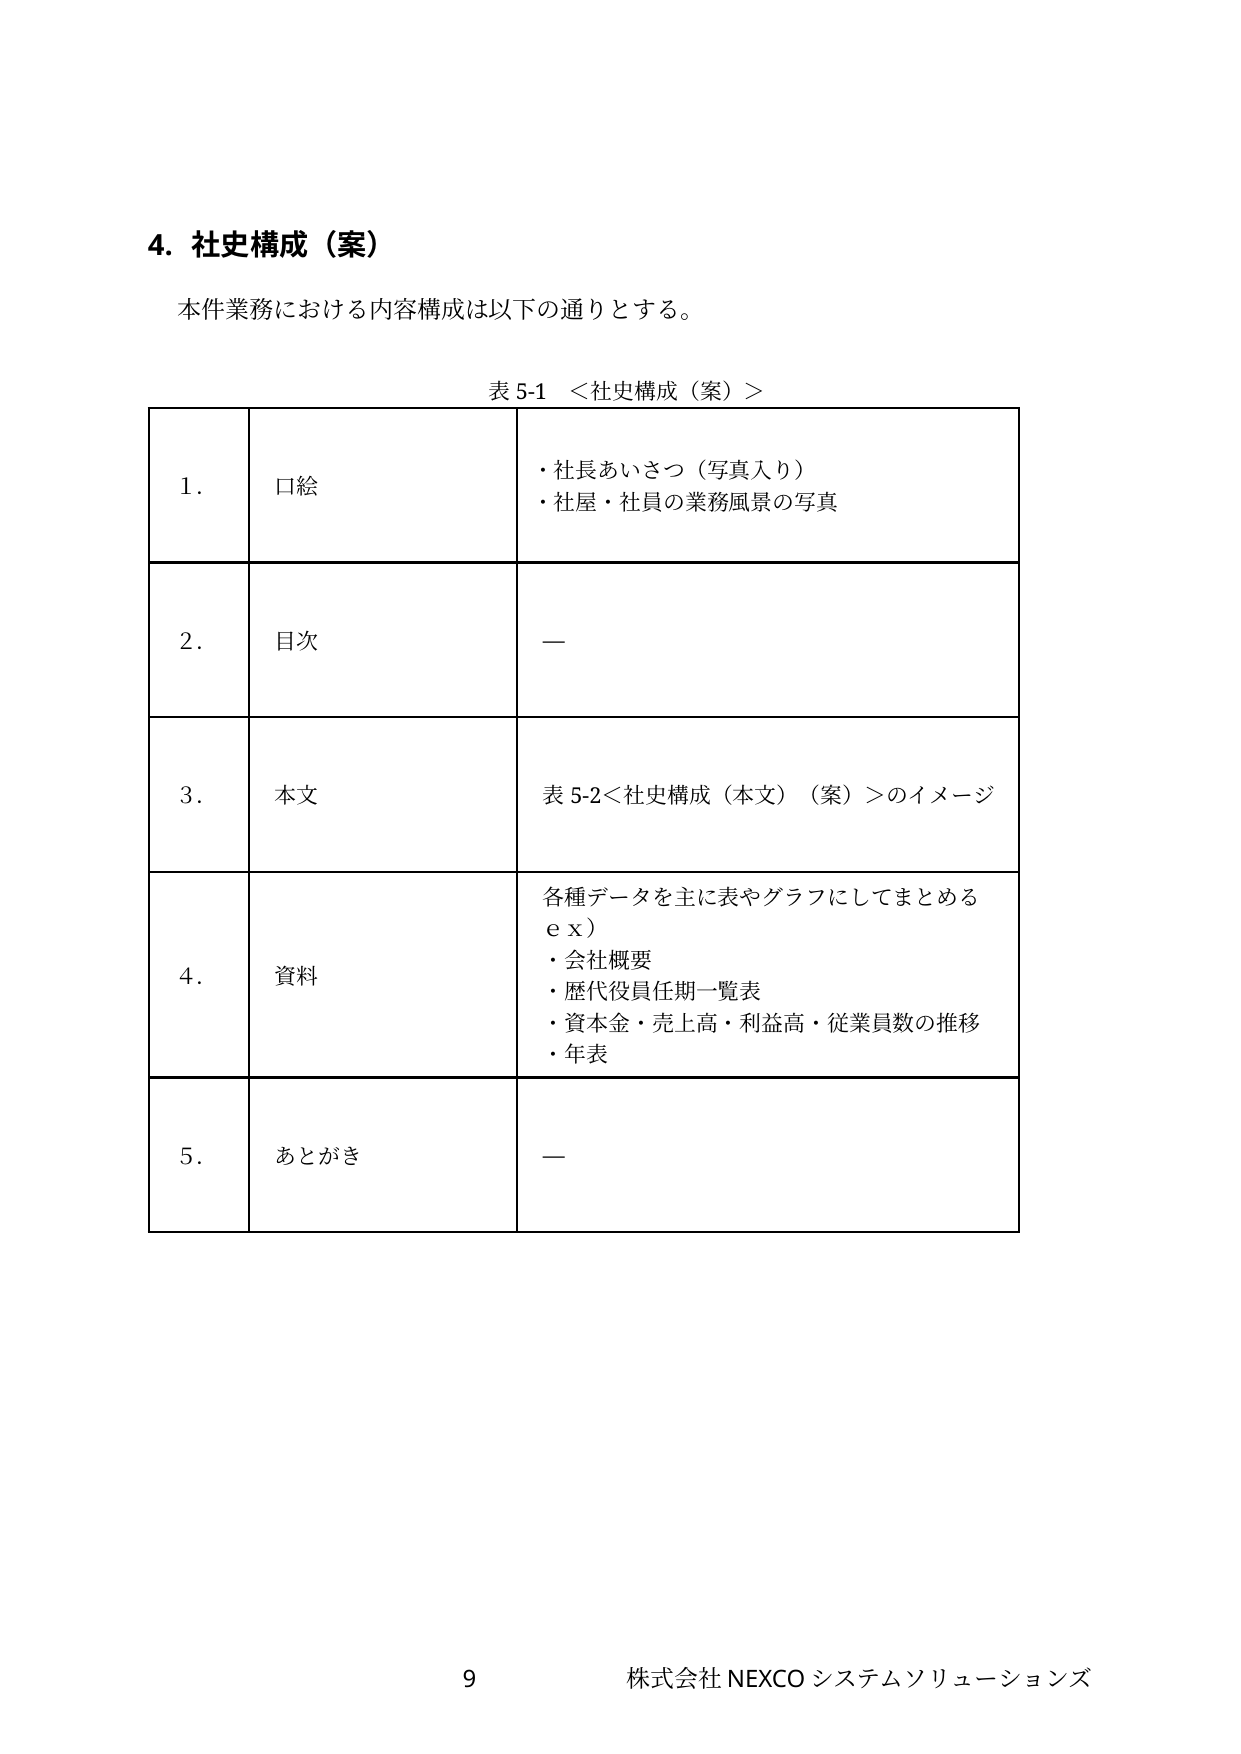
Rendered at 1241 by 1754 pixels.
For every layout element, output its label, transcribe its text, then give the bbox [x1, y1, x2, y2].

table_cell ４． [150, 873, 248, 1076]
table_cell ― [518, 1079, 1018, 1231]
table_cell 資料 [250, 873, 516, 1076]
table_cell あとがき [250, 1079, 516, 1231]
table_header ・社長あいさつ（写真入り） ・社屋・社員の業務風景の写真 [518, 409, 1018, 561]
subtitle 社史構成（案） [148, 209, 1092, 275]
table_cell ３． [150, 718, 248, 871]
table_header 口絵 [250, 409, 516, 561]
text 表 5-1 ＜社史構成（案）＞ [148, 374, 1092, 407]
table_header １． [150, 409, 248, 561]
table_cell ― [518, 564, 1018, 716]
table_cell 各種データを主に表やグラフにしてまとめる ｅｘ） ・会社概要 ・歴代役員任期一覧表 ・資本金・売上高・利益高・従業員数の推移 ・年表 [518, 873, 1018, 1076]
table_cell 目次 [250, 564, 516, 716]
table_cell 表 5-2＜社史構成（本文）（案）＞のイメージ [518, 718, 1018, 871]
table_cell 本文 [250, 718, 516, 871]
table_cell ５． [150, 1079, 248, 1231]
table_cell ２． [150, 564, 248, 716]
text 本件業務における内容構成は以下の通りとする。 [148, 275, 1092, 341]
